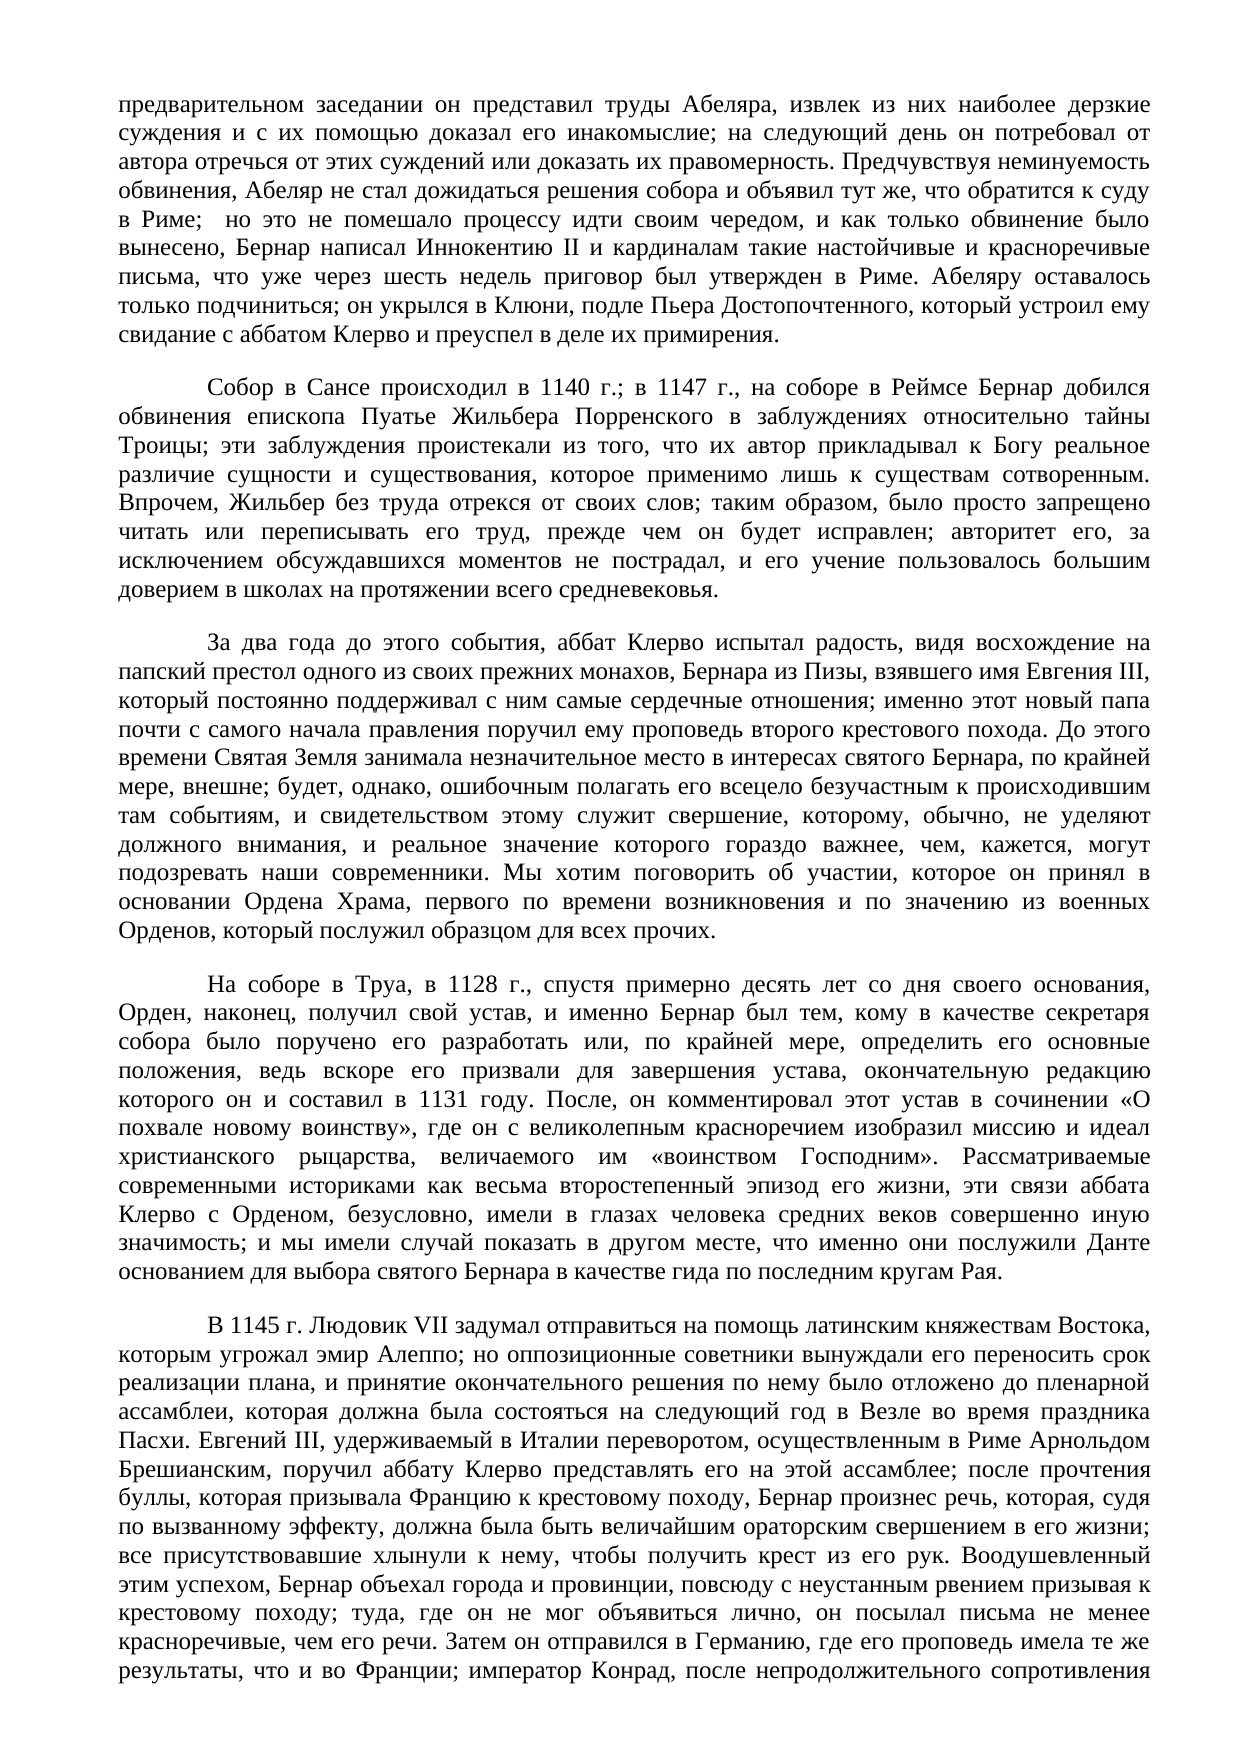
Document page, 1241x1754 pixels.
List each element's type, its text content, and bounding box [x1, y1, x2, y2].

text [118, 1310, 1152, 1684]
text Собор в Сансе происходил в 1140 г.; в 1147 г., на соборе в Реймсе Бернар добился обвинения епископа Пуатье Жильбера Порренского в заблуждениях относительно тайны Троицы; эти заблуждения проистекали из того, что их автор прикладывал к Богу реальное различие сущности и существования, которое применимо лишь к существам сотворенным. Впрочем, Жильбер без труда отрекся от своих слов; таким образом, было просто запрещено читать или переписывать его труд, прежде чем он будет исправлен; авторитет его, за исключением обсуждавшихся моментов не пострадал, и его учение пользовалось большим доверием в школах на протяжении всего средневековья. [118, 372, 1152, 602]
text За два года до этого события, аббат Клерво испытал радость, видя восхождение на папский престол одного из своих прежних монахов, Бернара из Пизы, взявшего имя Евгения III, который постоянно поддерживал с ним самые сердечные отношения; именно этот новый папа почти с самого начала правления поручил ему проповедь второго крестового похода. До этого времени Святая Земля занимала незначительное место в интересах святого Бернара, по крайней мере, внешне; будет, однако, ошибочным полагать его всецело безучастным к происходившим там событиям, и свидетельством этому служит свершение, которому, обычно, не уделяют должного внимания, и реальное значение которого гораздо важнее, чем, кажется, могут подозревать наши современники. Мы хотим поговорить об участии, которое он принял в основании Ордена Храма, первого по времени возникновения и по значению из военных Орденов, который послужил образцом для всех прочих. [118, 627, 1152, 944]
text На соборе в Труа, в 1128 г., спустя примерно десять лет со дня своего основания, Орден, наконец, получил свой устав, и именно Бернар был тем, кому в качестве секретаря собора было поручено его разработать или, по крайней мере, определить его основные положения, ведь вскоре его призвали для завершения устава, окончательную редакцию которого он и составил в 1131 году. После, он комментировал этот устав в сочинении «О похвале новому воинству», где он с великолепным красноречием изобразил миссию и идеал христианского рыцарства, величаемого им «воинством Господним». Рассматриваемые современными историками как весьма второстепенный эпизод его жизни, эти связи аббата Клерво с Орденом, безусловно, имели в глазах человека средних веков совершенно иную значимость; и мы имели случай показать в другом месте, что именно они послужили Данте основанием для выбора святого Бернара в качестве гида по последним кругам Рая. [118, 969, 1152, 1285]
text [118, 89, 1152, 347]
